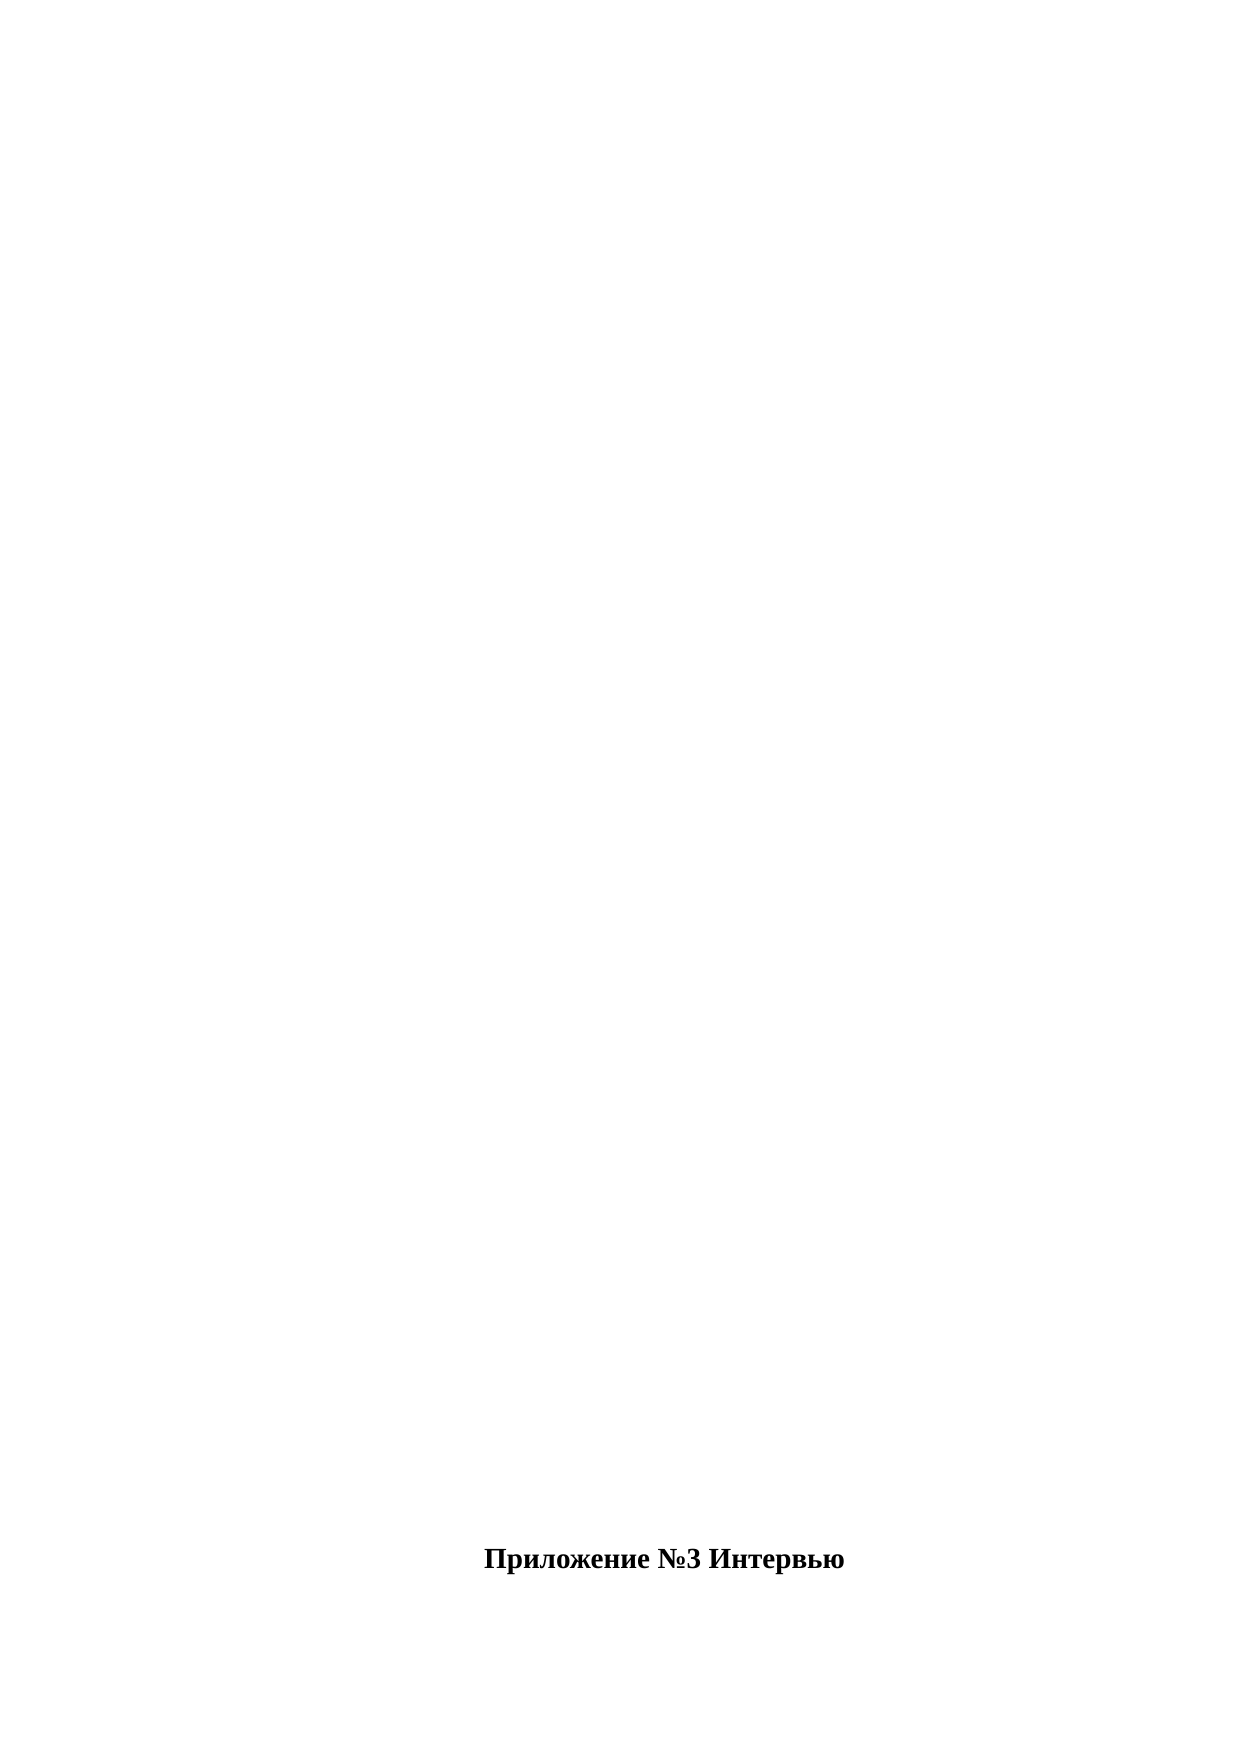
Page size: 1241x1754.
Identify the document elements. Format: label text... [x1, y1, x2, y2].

text Приложение №3 Интервью [177, 1541, 1152, 1575]
